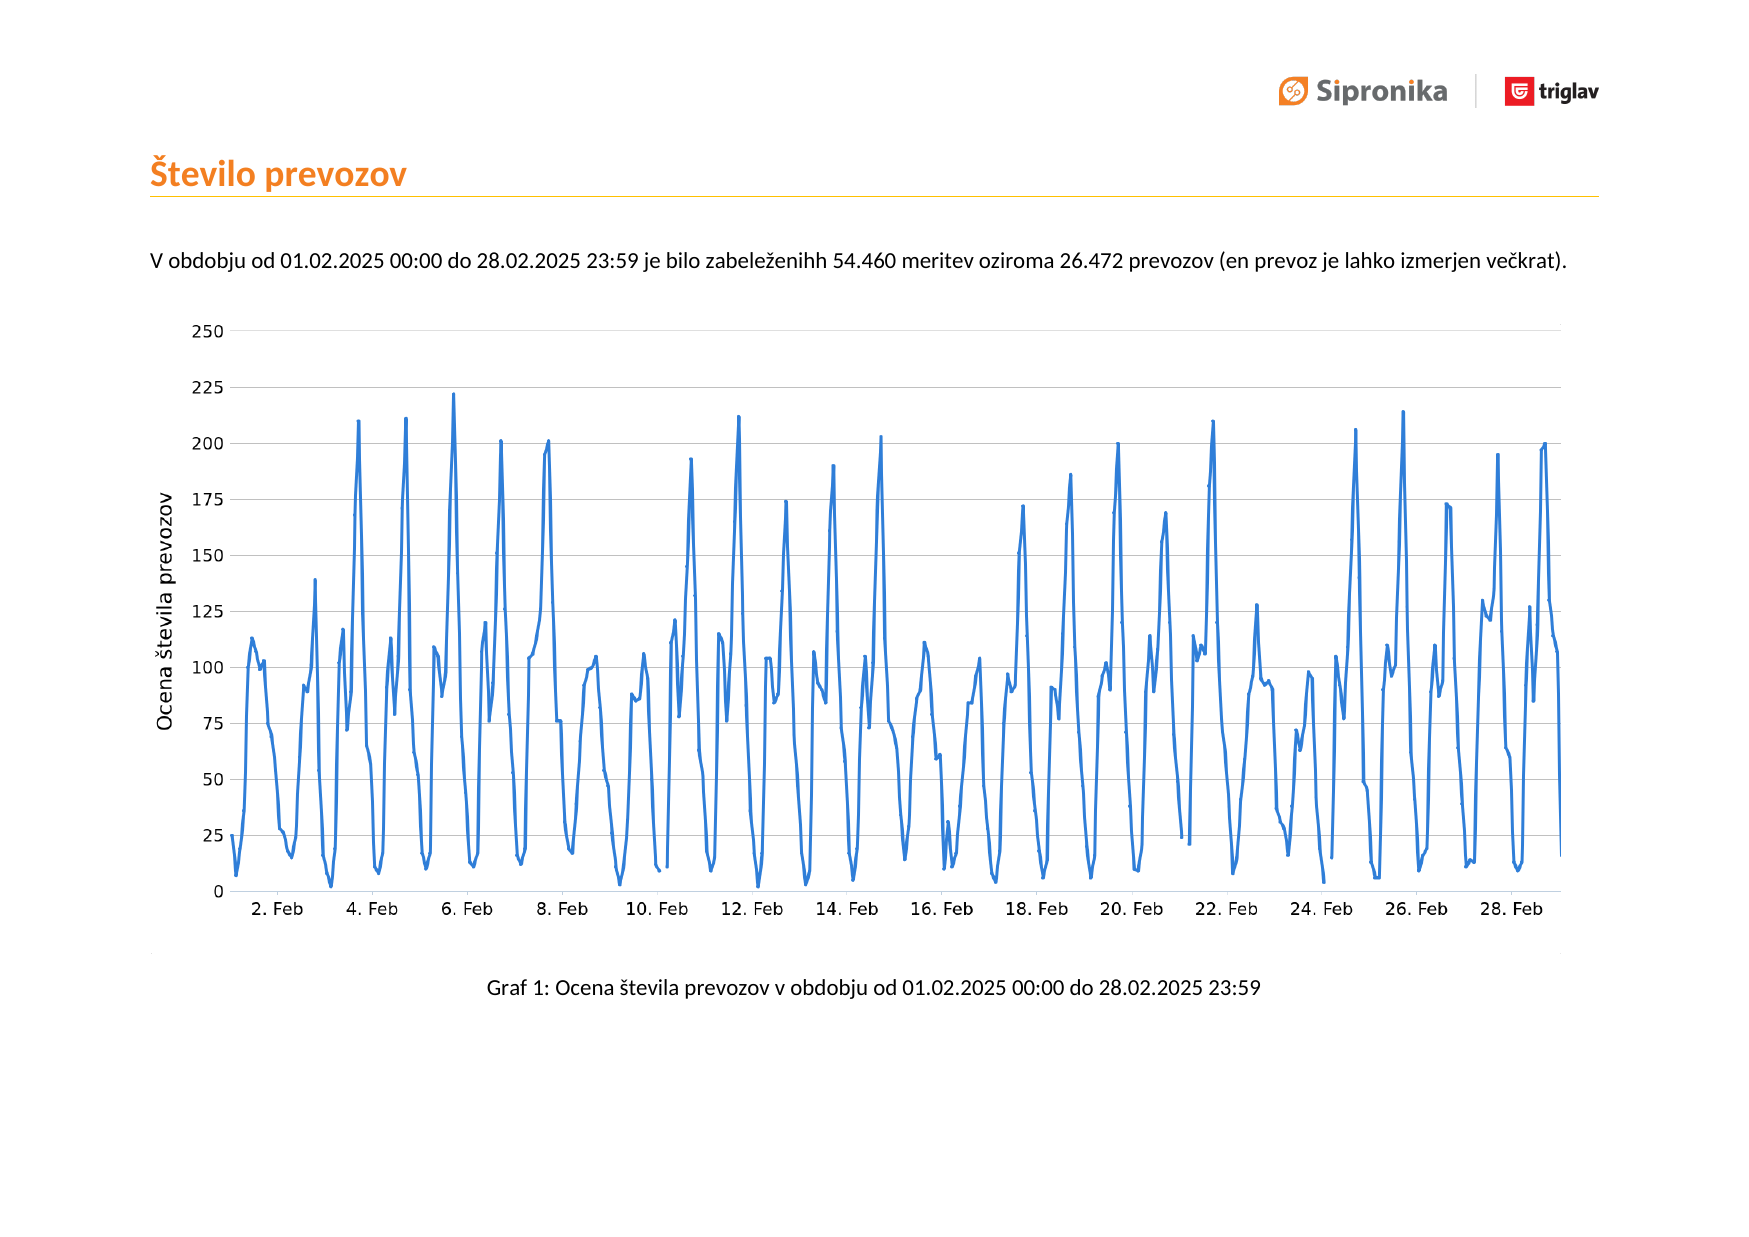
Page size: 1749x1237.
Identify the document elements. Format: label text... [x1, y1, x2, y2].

text V obdobju od 01.02.2025 00:00 do 28.02.2025 23:59 je bilo zabeleženihh 54.460 meritev oziroma 26.472 prevozov (en prevoz je lahko izmerjen večkrat). [150, 247, 1599, 274]
subtitle Število prevozov [150, 150, 1599, 196]
picture [150, 323, 1561, 954]
picture [1279, 74, 1599, 108]
text Graf 1: Ocena števila prevozov v obdobju od 01.02.2025 00:00 do 28.02.2025 23:59 [150, 973, 1599, 1001]
